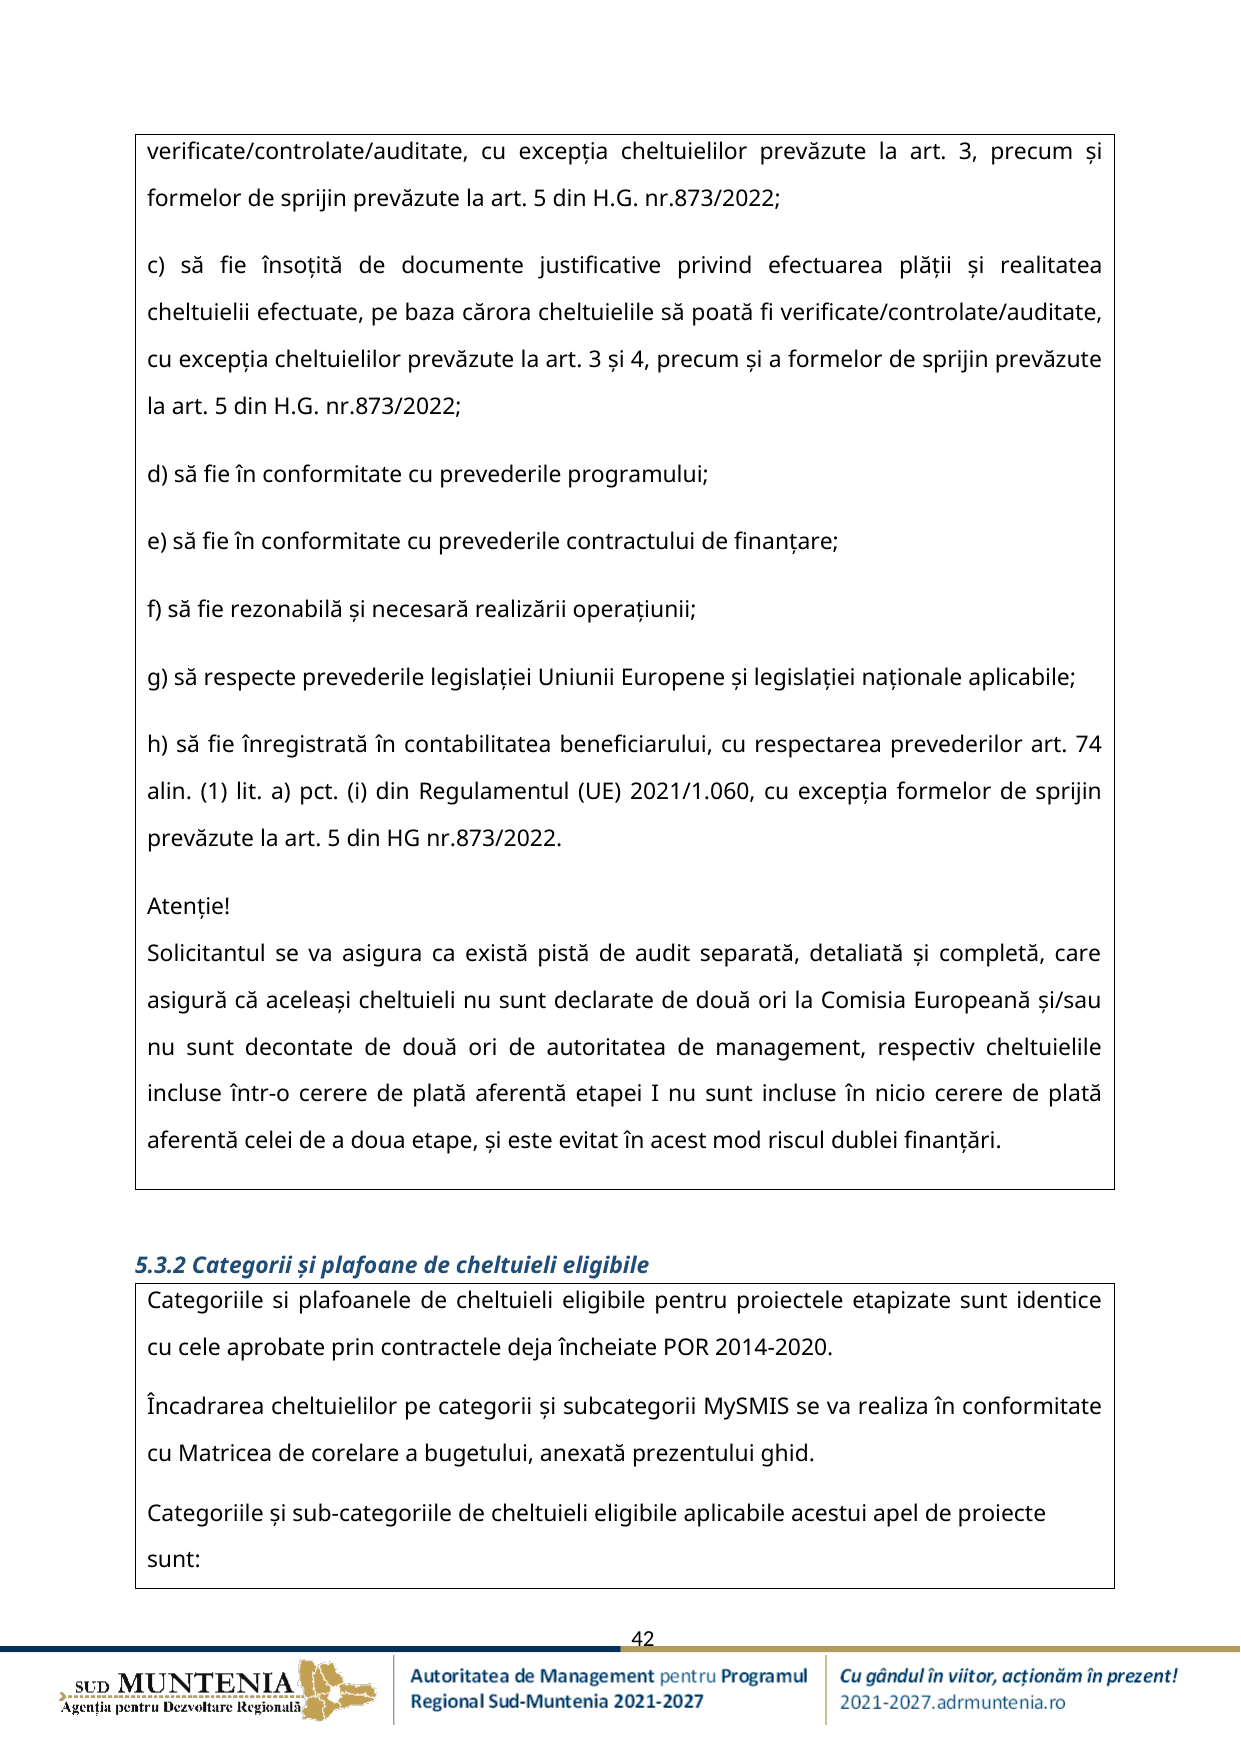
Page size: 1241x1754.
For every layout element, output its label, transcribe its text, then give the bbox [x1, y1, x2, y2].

picture [0, 1646, 1241, 1726]
subtitle 5.3.2 Categorii și plafoane de cheltuieli eligibile [135, 1249, 1150, 1280]
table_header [136, 1284, 1114, 1588]
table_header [136, 135, 1114, 1189]
